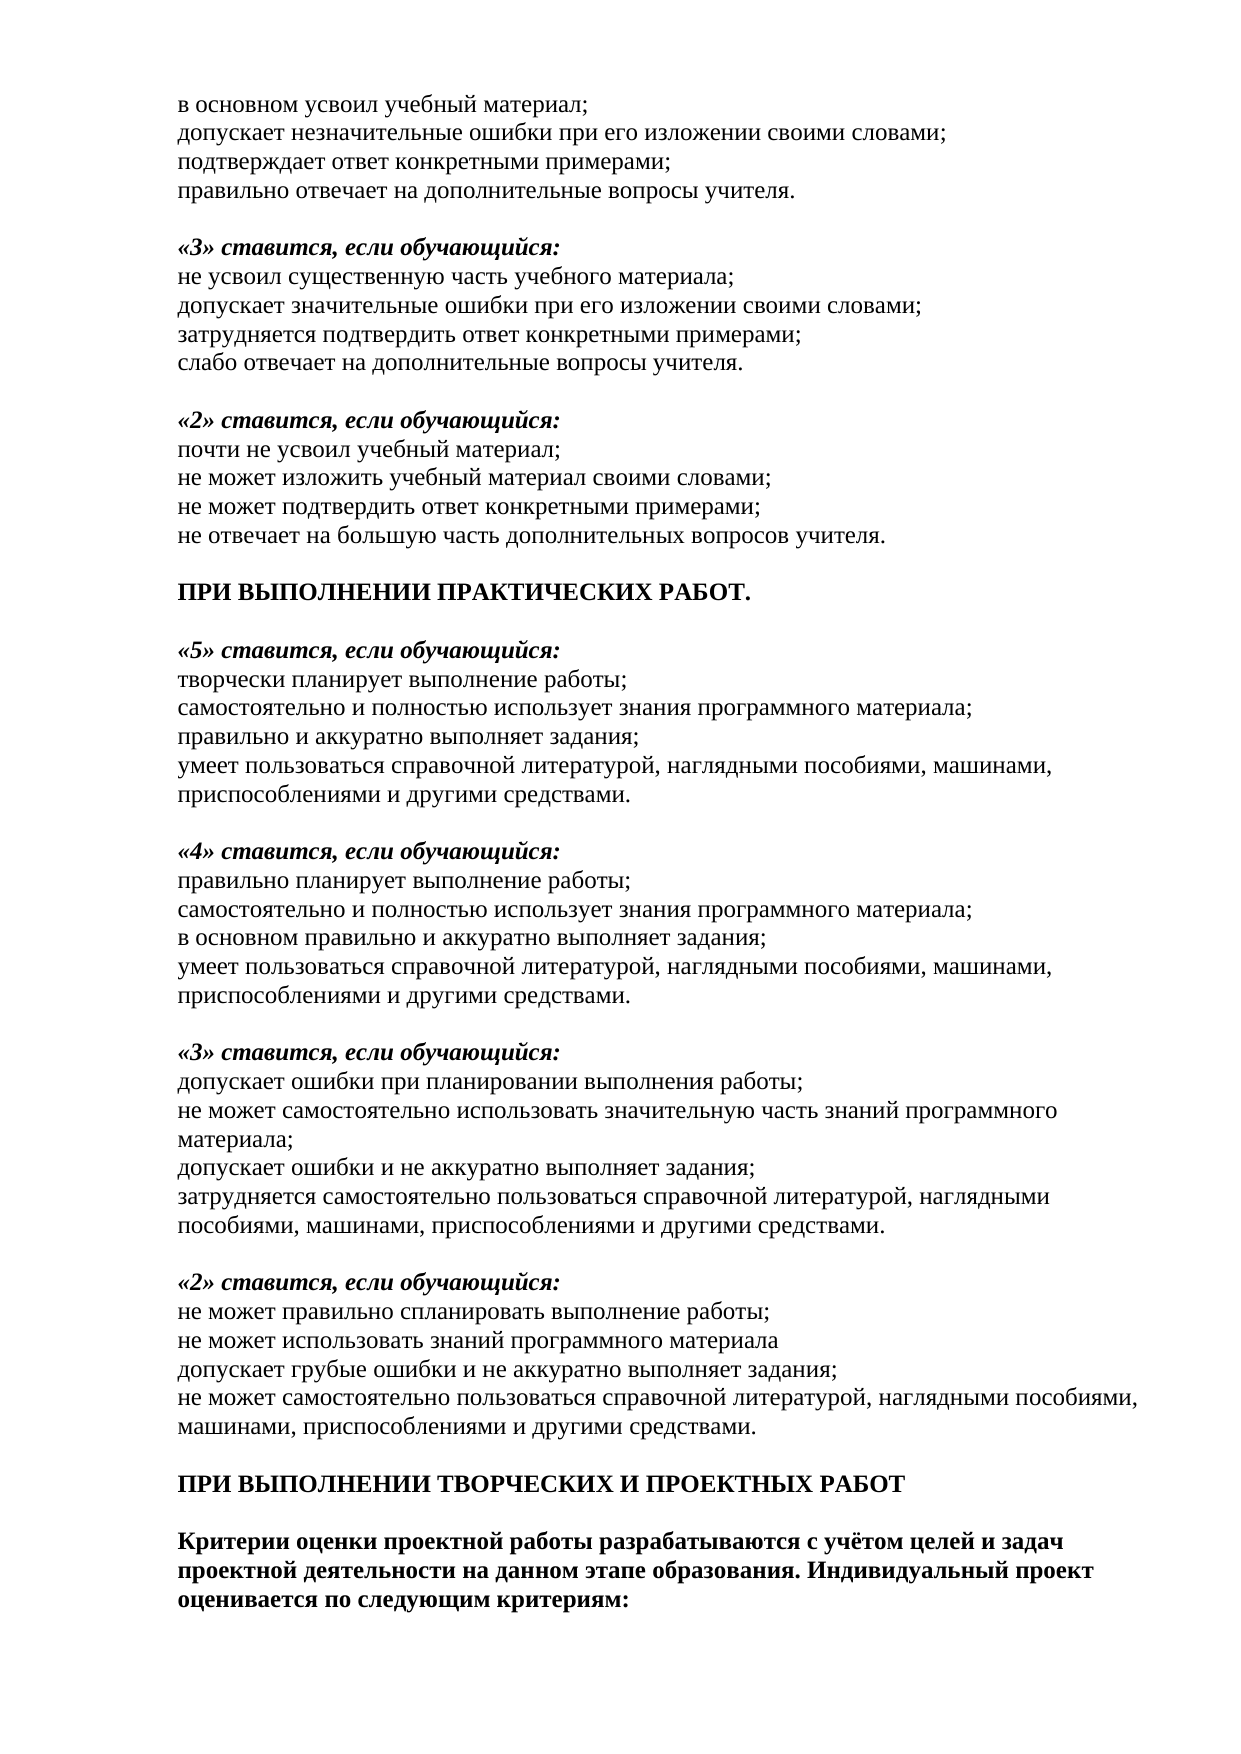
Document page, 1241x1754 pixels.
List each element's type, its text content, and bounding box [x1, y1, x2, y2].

text «3» ставится, если обучающийся: не усвоил существенную часть учебного материала; допускает значительные ошибки при его изложении своими словами; затрудняется подтвердить ответ конкретными примерами; слабо отвечает на дополнительные вопросы учителя. [177, 204, 1152, 376]
text ПРИ ВЫПОЛНЕНИИ ПРАКТИЧЕСКИХ РАБОТ. [177, 577, 1152, 606]
text «4» ставится, если обучающийся: правильно планирует выполнение работы; самостоятельно и полностью использует знания программного материала; в основном правильно и аккуратно выполняет задания; умеет пользоваться справочной литературой, наглядными пособиями, машинами, приспособлениями и другими средствами. [177, 807, 1152, 1009]
text ПРИ ВЫПОЛНЕНИИ ТВОРЧЕСКИХ И ПРОЕКТНЫХ РАБОТ [177, 1469, 1152, 1497]
text не может самостоятельно пользоваться справочной литературой, наглядными пособиями, машинами, приспособлениями и другими средствами. [177, 1382, 1152, 1440]
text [177, 89, 1152, 204]
text «3» ставится, если обучающийся: допускает ошибки при планировании выполнения работы; не может самостоятельно использовать значительную часть знаний программного материала; допускает ошибки и не аккуратно выполняет задания; [177, 1009, 1152, 1181]
text затрудняется самостоятельно пользоваться справочной литературой, наглядными пособиями, машинами, приспособлениями и другими средствами. [177, 1181, 1152, 1239]
text «2» ставится, если обучающийся: почти не усвоил учебный материал; не может изложить учебный материал своими словами; не может подтвердить ответ конкретными примерами; не отвечает на большую часть дополнительных вопросов учителя. [177, 376, 1152, 549]
text допускает грубые ошибки и не аккуратно выполняет задания; [177, 1354, 1152, 1382]
text «5» ставится, если обучающийся: творчески планирует выполнение работы; самостоятельно и полностью использует знания программного материала; правильно и аккуратно выполняет задания; умеет пользоваться справочной литературой, наглядными пособиями, машинами, приспособлениями и другими средствами. [177, 606, 1152, 807]
text «2» ставится, если обучающийся: не может правильно спланировать выполнение работы; не может использовать знаний программного материала [177, 1239, 1152, 1354]
text Критерии оценки проектной работы разрабатываются с учётом целей и задач проектной деятельности на данном этапе образования. Индивидуальный проект оценивается по следующим критериям: [177, 1526, 1152, 1612]
